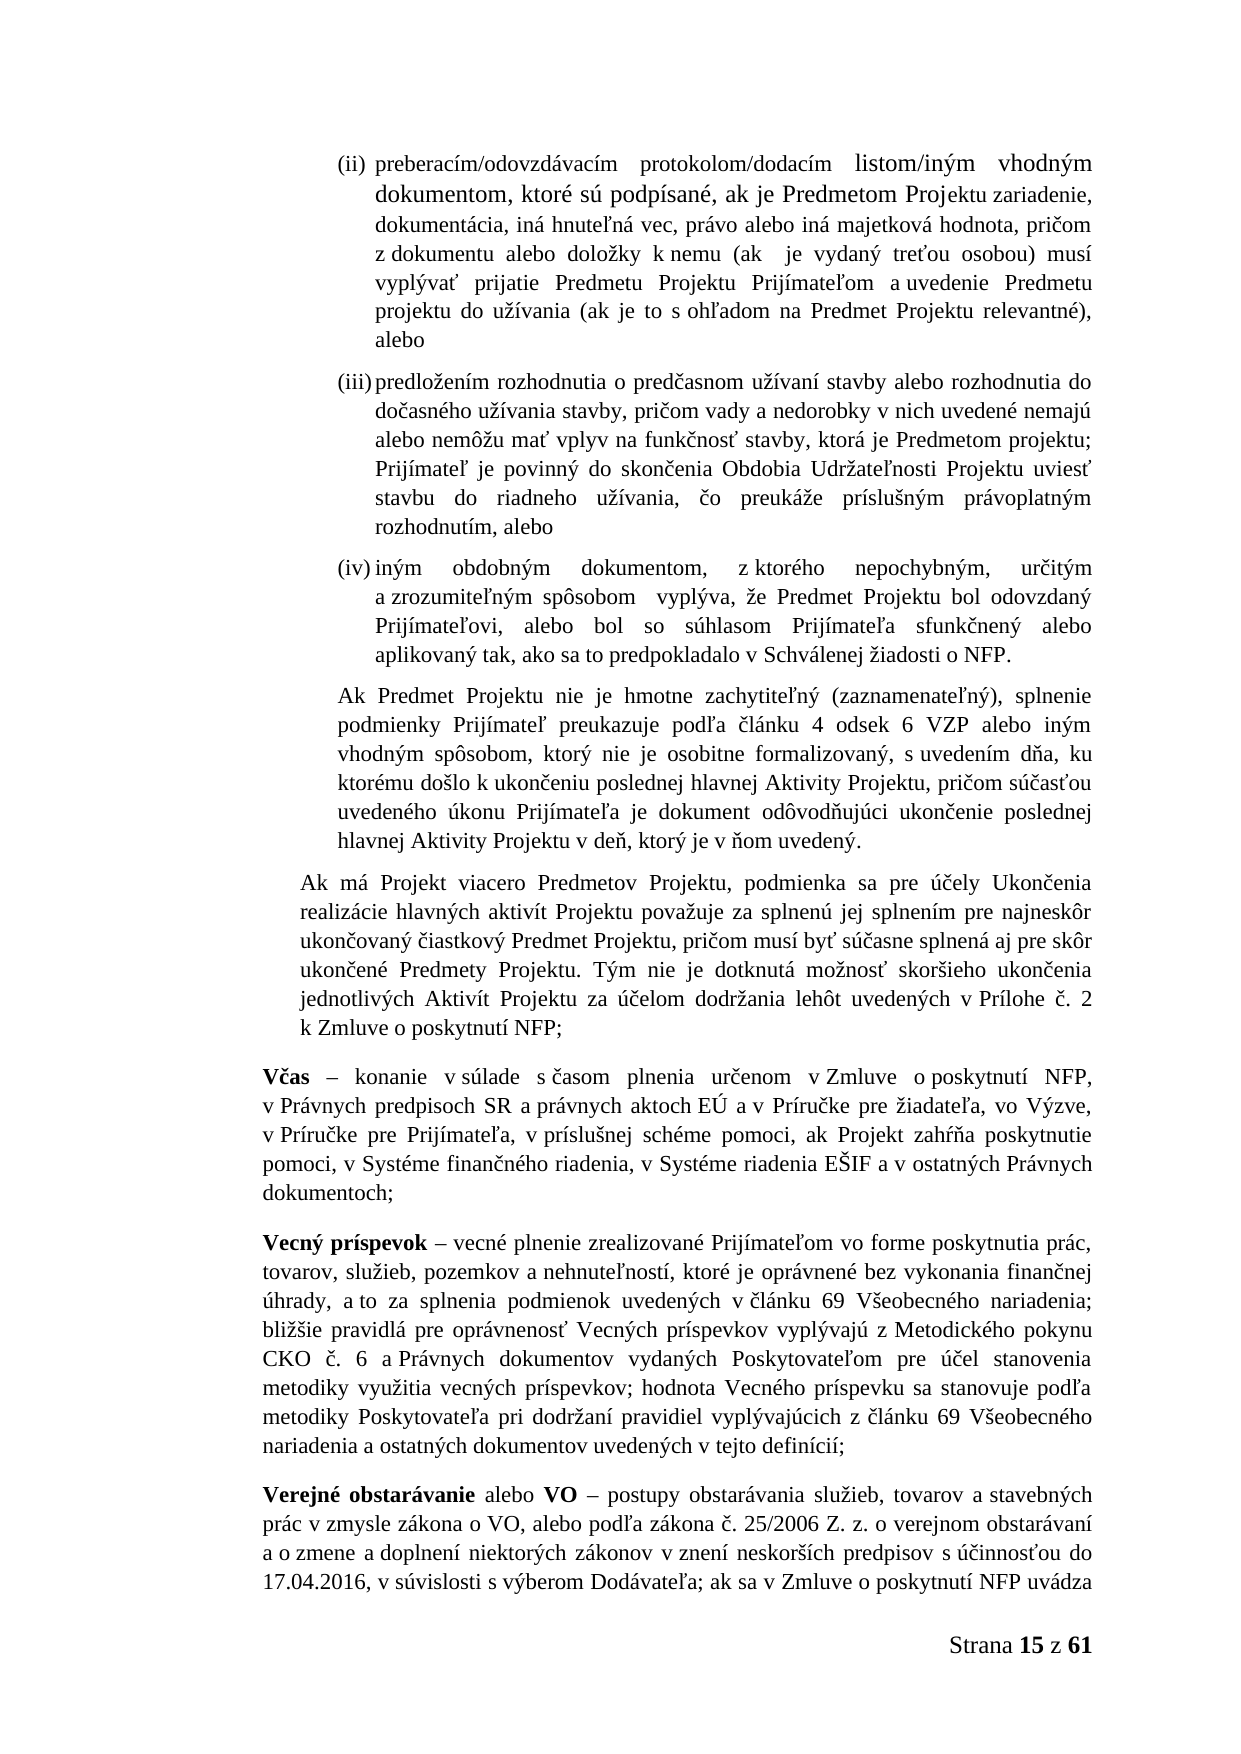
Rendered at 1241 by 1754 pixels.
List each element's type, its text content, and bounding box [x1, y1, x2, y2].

text Vecný príspevok – vecné plnenie zrealizované Prijímateľom vo forme poskytnutia prác, tovarov, služieb, pozemkov a nehnuteľností, ktoré je oprávnené bez vykonania finančnej úhrady, a to za splnenia podmienok uvedených v článku 69 Všeobecného nariadenia; bližšie pravidlá pre oprávnenosť Vecných príspevkov vyplývajú z Metodického pokynu CKO č. 6 a Právnych dokumentov vydaných Poskytovateľom pre účel stanovenia metodiky využitia vecných príspevkov; hodnota Vecného príspevku sa stanovuje podľa metodiky Poskytovateľa pri dodržaní pravidiel vyplývajúcich z článku 69 Všeobecného nariadenia a ostatných dokumentov uvedených v tejto definícií; [262, 1229, 1092, 1458]
list preberacím/odovzdávacím protokolom/dodacím listom/iným vhodným dokumentom, ktoré sú podpísané, ak je Predmetom Projektu zariadenie, dokumentácia, iná hnuteľná vec, právo alebo iná majetková hodnota, pričom z dokumentu alebo doložky k nemu (ak je vydaný treťou osobou) musí vyplývať prijatie Predmetu Projektu Prijímateľom a uvedenie Predmetu projektu do užívania (ak je to s ohľadom na Predmet Projektu relevantné), alebo [337, 148, 1092, 353]
text Ak Predmet Projektu nie je hmotne zachytiteľný (zaznamenateľný), splnenie podmienky Prijímateľ preukazuje podľa článku 4 odsek 6 VZP alebo iným vhodným spôsobom, ktorý nie je osobitne formalizovaný, s uvedením dňa, ku ktorému došlo k ukončeniu poslednej hlavnej Aktivity Projektu, pričom súčasťou uvedeného úkonu Prijímateľa je dokument odôvodňujúci ukončenie poslednej hlavnej Aktivity Projektu v deň, ktorý je v ňom uvedený. [337, 682, 1092, 854]
list predložením rozhodnutia o predčasnom užívaní stavby alebo rozhodnutia do dočasného užívania stavby, pričom vady a nedorobky v nich uvedené nemajú alebo nemôžu mať vplyv na funkčnosť stavby, ktorá je Predmetom projektu; Prijímateľ je povinný do skončenia Obdobia Udržateľnosti Projektu uviesť stavbu do riadneho užívania, čo preukáže príslušným právoplatným rozhodnutím, alebo [337, 368, 1092, 539]
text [262, 1481, 1092, 1595]
list iným obdobným dokumentom, z ktorého nepochybným, určitým a zrozumiteľným spôsobom vyplýva, že Predmet Projektu bol odovzdaný Prijímateľovi, alebo bol so súhlasom Prijímateľa sfunkčnený alebo aplikovaný tak, ako sa to predpokladalo v Schválenej žiadosti o NFP. [337, 554, 1092, 667]
text Ak má Projekt viacero Predmetov Projektu, podmienka sa pre účely Ukončenia realizácie hlavných aktivít Projektu považuje za splnenú jej splnením pre najneskôr ukončovaný čiastkový Predmet Projektu, pričom musí byť súčasne splnená aj pre skôr ukončené Predmety Projektu. Tým nie je dotknutá možnosť skoršieho ukončenia jednotlivých Aktivít Projektu za účelom dodržania lehôt uvedených v Prílohe č. 2 k Zmluve o poskytnutí NFP; [300, 869, 1092, 1040]
text Včas – konanie v súlade s časom plnenia určenom v Zmluve o poskytnutí NFP, v Právnych predpisoch SR a právnych aktoch EÚ a v Príručke pre žiadateľa, vo Výzve, v Príručke pre Prijímateľa, v príslušnej schéme pomoci, ak Projekt zahŕňa poskytnutie pomoci, v Systéme finančného riadenia, v Systéme riadenia EŠIF a v ostatných Právnych dokumentoch; [262, 1063, 1092, 1206]
